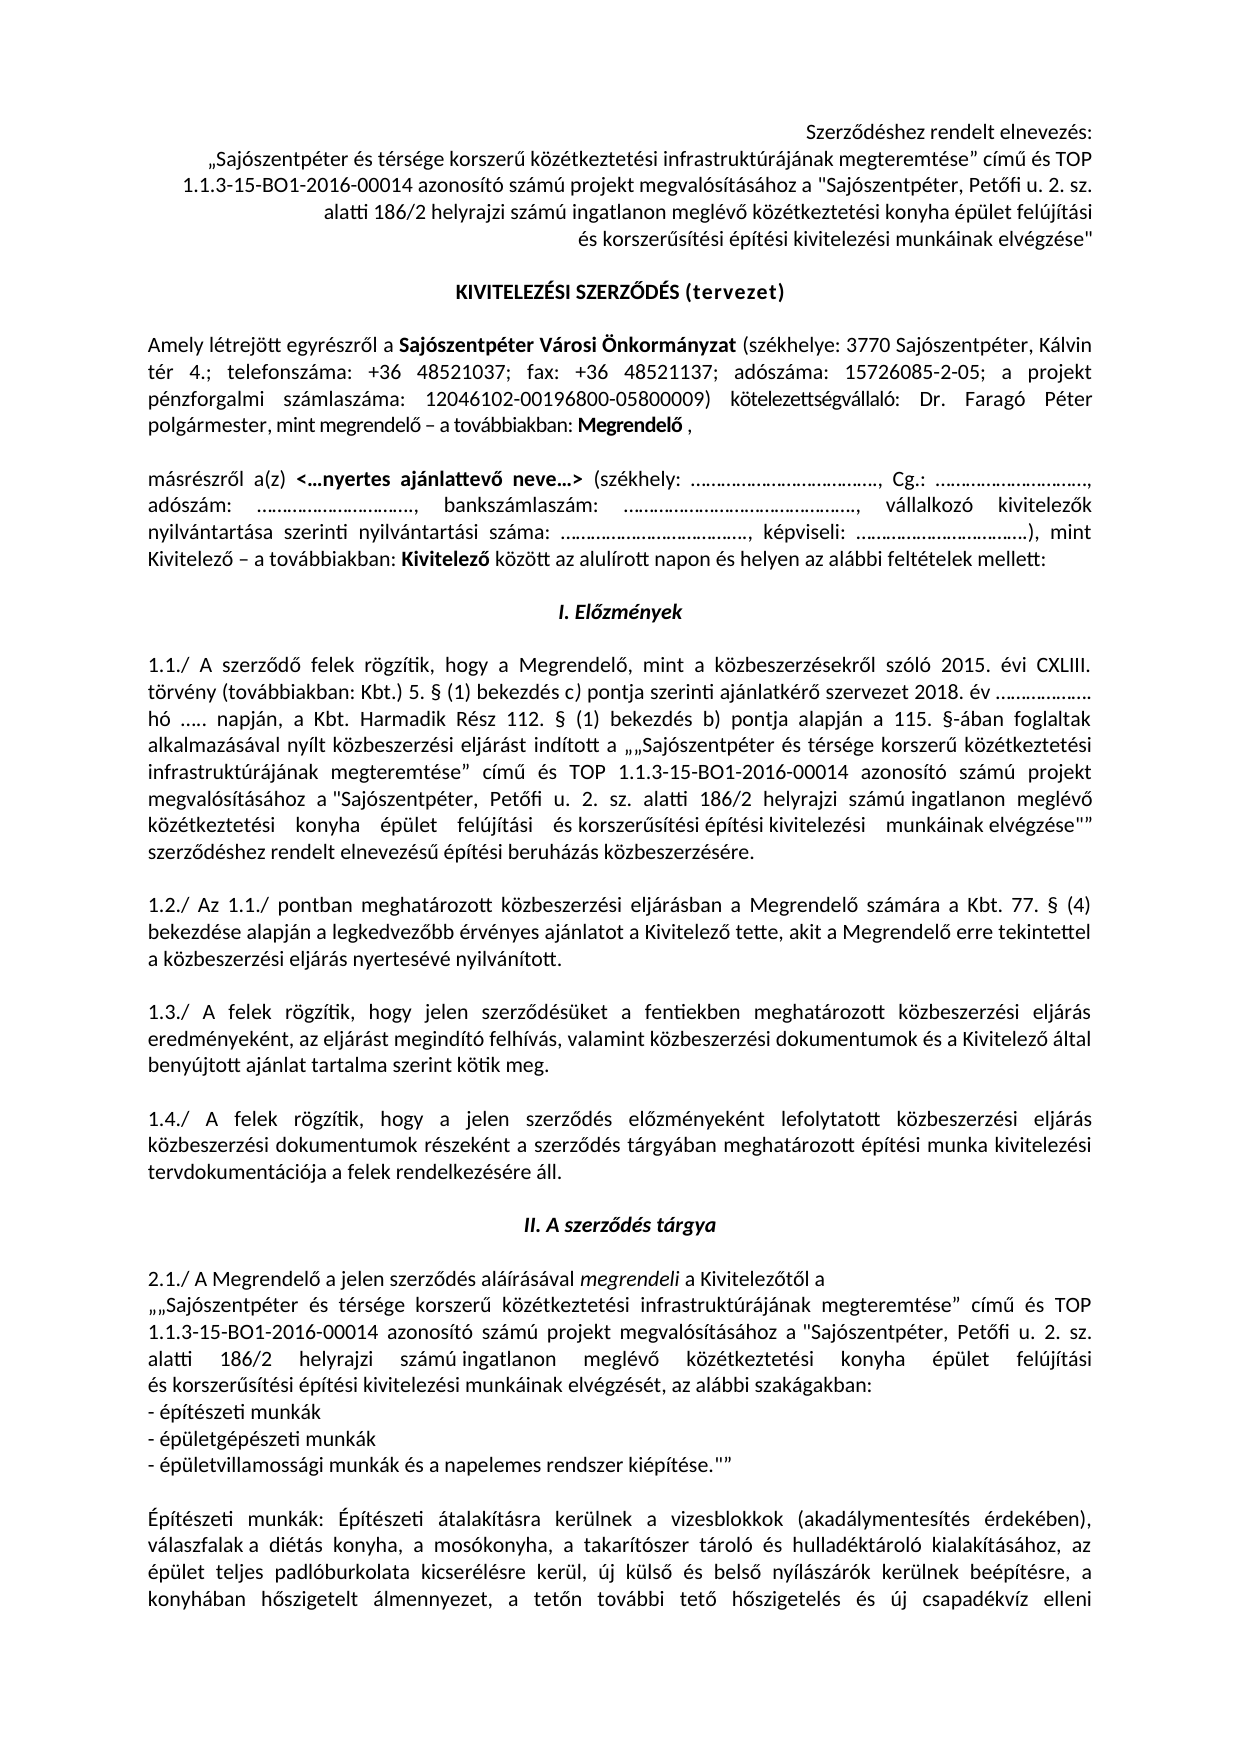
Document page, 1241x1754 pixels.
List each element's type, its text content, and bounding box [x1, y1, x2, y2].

text Szerződéshez rendelt elnevezés: [148, 118, 1093, 145]
title KIVITELEZÉSI SZERZŐDÉS (tervezet) [148, 278, 1093, 305]
title 1.1./ A szerződő felek rögzítik, hogy a Megrendelő, mint a közbeszerzésekről szóló 2015. évi CXLIII. törvény (továbbiakban: Kbt.) 5. § (1) bekezdés c) pontja szerinti ajánlatkérő szervezet 2018. év ………………. hó ….. napján, a Kbt. Harmadik Rész 112. § (1) bekezdés b) pontja alapján a 115. §-ában foglaltak alkalmazásával nyílt közbeszerzési eljárást indított a „„Sajószentpéter és térsége korszerű közétkeztetési infrastruktúrájának megteremtése” című és TOP 1.1.3-15-BO1-2016-00014 azonosító számú projekt megvalósításához a "Sajószentpéter, Petőfi u. 2. sz. alatti 186/2 helyrajzi számú ingatlanon meglévő közétkeztetési konyha épület felújítási és korszerűsítési építési kivitelezési munkáinak elvégzése"” szerződéshez rendelt elnevezésű építési beruházás közbeszerzésére. [148, 652, 1093, 865]
text I. Előzmények [148, 598, 1093, 625]
text - épületvillamossági munkák és a napelemes rendszer kiépítése."” [148, 1452, 1093, 1478]
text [148, 1505, 1093, 1612]
text 1.2./ Az 1.1./ pontban meghatározott közbeszerzési eljárásban a Megrendelő számára a Kbt. 77. § (4) bekezdése alapján a legkedvezőbb érvényes ajánlatot a Kivitelező tette, akit a Megrendelő erre tekintettel a közbeszerzési eljárás nyertesévé nyilvánított. [148, 892, 1093, 972]
text 1.4./ A felek rögzítik, hogy a jelen szerződés előzményeként lefolytatott közbeszerzési eljárás közbeszerzési dokumentumok részeként a szerződés tárgyában meghatározott építési munka kivitelezési tervdokumentációja a felek rendelkezésére áll. [148, 1105, 1093, 1185]
title „Sajószentpéter és térsége korszerű közétkeztetési infrastruktúrájának megteremtése” című és TOP 1.1.3-15-BO1-2016-00014 azonosító számú projekt megvalósításához a "Sajószentpéter, Petőfi u. 2. sz. alatti 186/2 helyrajzi számú ingatlanon meglévő közétkeztetési konyha épület felújítási és korszerűsítési építési kivitelezési munkáinak elvégzése" [148, 145, 1093, 252]
text - építészeti munkák [148, 1398, 1093, 1425]
text II. A szerződés tárgya [148, 1212, 1093, 1238]
text másrészről a(z) <…nyertes ajánlattevő neve…> (székhely: ………………………………., Cg.: …………………………, adószám: …………………………., bankszámlaszám: ………………………………………., vállalkozó kivitelezők nyilvántartása szerinti nyilvántartási száma: ………………………………., képviseli: …………………………….), mint Kivitelező – a továbbiakban: Kivitelező között az alulírott napon és helyen az alábbi feltételek mellett: [148, 465, 1093, 572]
text Amely létrejött egyrészről a Sajószentpéter Városi Önkormányzat (székhelye: 3770 Sajószentpéter, Kálvin tér 4.; telefonszáma: +36 48521037; fax: +36 48521137; adószáma: 15726085-2-05; a projekt pénzforgalmi számlaszáma: 12046102-00196800-05800009) kötelezettségvállaló: Dr. Faragó Péter polgármester, mint megrendelő – a továbbiakban: Megrendelő , [148, 332, 1093, 438]
text 1.3./ A felek rögzítik, hogy jelen szerződésüket a fentiekben meghatározott közbeszerzési eljárás eredményeként, az eljárást megindító felhívás, valamint közbeszerzési dokumentumok és a Kivitelező által benyújtott ajánlat tartalma szerint kötik meg. [148, 998, 1093, 1078]
text 2.1./ A Megrendelő a jelen szerződés aláírásával megrendeli a Kivitelezőtől a [148, 1265, 1093, 1292]
text „„Sajószentpéter és térsége korszerű közétkeztetési infrastruktúrájának megteremtése” című és TOP 1.1.3-15-BO1-2016-00014 azonosító számú projekt megvalósításához a "Sajószentpéter, Petőfi u. 2. sz. alatti 186/2 helyrajzi számú ingatlanon meglévő közétkeztetési konyha épület felújítási és korszerűsítési építési kivitelezési munkáinak elvégzését, az alábbi szakágakban: [148, 1292, 1093, 1398]
text - épületgépészeti munkák [148, 1425, 1093, 1452]
